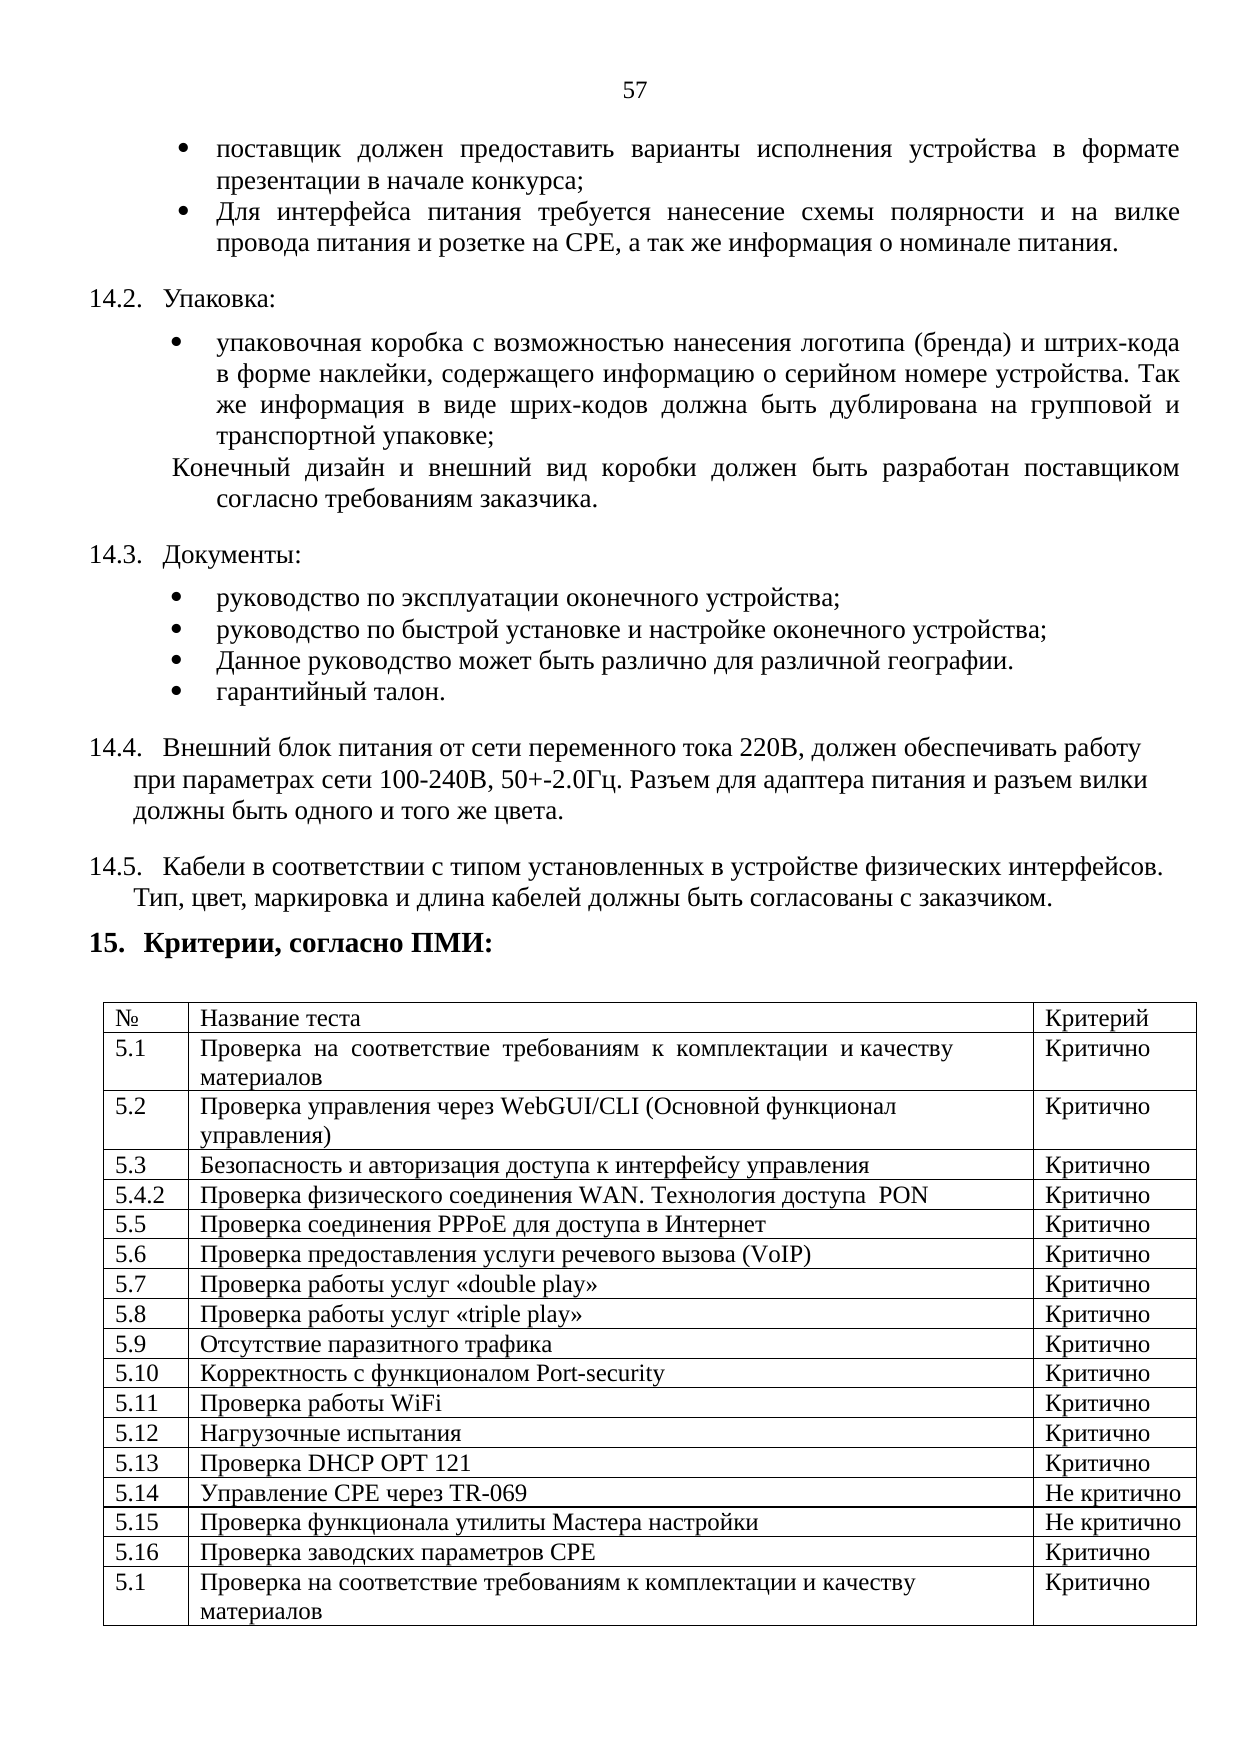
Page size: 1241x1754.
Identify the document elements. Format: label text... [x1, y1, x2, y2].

table_cell 5.2 [104, 1091, 188, 1149]
list Упаковка: [89, 282, 1181, 313]
table_cell Проверка работы WiFi [189, 1388, 1033, 1417]
table_cell Корректность с функционалом Port-security [189, 1359, 1033, 1387]
table_cell 5.10 [104, 1359, 188, 1387]
list гарантийный талон. [172, 675, 1181, 707]
table_cell Критично [1034, 1299, 1196, 1328]
list Кабели в соответствии с типом установленных в устройстве физических интерфейсов. Тип, цвет, маркировка и длина кабелей должны быть согласованы с заказчиком. [89, 850, 1181, 912]
table_cell Проверка физического соединения WAN. Технология доступа PON [189, 1180, 1033, 1208]
table_cell Критично [1034, 1567, 1196, 1624]
table_cell Критично [1034, 1180, 1196, 1208]
table_cell Критично [1034, 1269, 1196, 1298]
table_cell Проверка DHCP OPT 121 [189, 1448, 1033, 1477]
table_cell 5.14 [104, 1478, 188, 1506]
list Критерии, согласно ПМИ: [89, 925, 1181, 958]
table_cell Не критично [1034, 1508, 1196, 1536]
table_cell Проверка функционала утилиты Мастера настройки [189, 1508, 1033, 1536]
table_cell Критично [1034, 1418, 1196, 1447]
text Конечный дизайн и внешний вид коробки должен быть разработан поставщиком согласно требованиям заказчика. [172, 451, 1181, 513]
table_cell Безопасность и авторизация доступа к интерфейсу управления [189, 1150, 1033, 1179]
table_cell Критично [1034, 1388, 1196, 1417]
table_cell 5.15 [104, 1508, 188, 1536]
list упаковочная коробка с возможностью нанесения логотипа (бренда) и штрих-кода в форме наклейки, содержащего информацию о серийном номере устройства. Так же информация в виде шрих-кодов должна быть дублирована на групповой и транспортной упаковке; [172, 326, 1181, 451]
table_header № [104, 1003, 188, 1032]
list Данное руководство может быть различно для различной географии. [172, 644, 1181, 675]
table_cell Проверка предоставления услуги речевого вызова (VoIP) [189, 1239, 1033, 1268]
table_cell 5.5 [104, 1210, 188, 1238]
table_cell 5.6 [104, 1239, 188, 1268]
table_cell 5.11 [104, 1388, 188, 1417]
list Документы: [89, 538, 1181, 569]
list поставщик должен предоставить варианты исполнения устройства в формате презентации в начале конкурса; [178, 132, 1181, 195]
table_cell Критично [1034, 1150, 1196, 1179]
table_cell Управление CPE через TR-069 [189, 1478, 1033, 1506]
table_cell 5.3 [104, 1150, 188, 1179]
table_cell 5.9 [104, 1329, 188, 1357]
table_cell 5.8 [104, 1299, 188, 1328]
table_cell 5.1 [104, 1033, 188, 1090]
table_cell Критично [1034, 1537, 1196, 1566]
table_cell Критично [1034, 1210, 1196, 1238]
table_cell Проверка на соответствие требованиям к комплектации и качеству материалов [189, 1567, 1033, 1624]
table_cell Проверка работы услуг «double play» [189, 1269, 1033, 1298]
table_cell Проверка соединения PPPoE для доступа в Интернет [189, 1210, 1033, 1238]
table_cell Критично [1034, 1329, 1196, 1357]
table_cell Не критично [1034, 1478, 1196, 1506]
table_cell Проверка работы услуг «triple play» [189, 1299, 1033, 1328]
table_cell 5.13 [104, 1448, 188, 1477]
table_header Критерий [1034, 1003, 1196, 1032]
table_cell Проверка на соответствие требованиям к комплектации и качеству материалов [189, 1033, 1033, 1090]
table_cell Нагрузочные испытания [189, 1418, 1033, 1447]
table_cell 5.1 [104, 1567, 188, 1624]
table_cell 5.12 [104, 1418, 188, 1447]
list Для интерфейса питания требуется нанесение схемы полярности и на вилке провода питания и розетке на CPE, а так же информация о номинале питания. [178, 195, 1181, 257]
table_cell 5.16 [104, 1537, 188, 1566]
table_header Название теста [189, 1003, 1033, 1032]
list руководство по быстрой установке и настройке оконечного устройства; [172, 613, 1181, 644]
table_cell Отсутствие паразитного трафика [189, 1329, 1033, 1357]
table_cell Критично [1034, 1239, 1196, 1268]
list руководство по эксплуатации оконечного устройства; [172, 582, 1181, 613]
table_cell 5.4.2 [104, 1180, 188, 1208]
table_cell Критично [1034, 1033, 1196, 1090]
list Внешний блок питания от сети переменного тока 220В, должен обеспечивать работу при параметрах сети 100-240В, 50+-2.0Гц. Разъем для адаптера питания и разъем вилки должны быть одного и того же цвета. [89, 732, 1181, 825]
table_cell Критично [1034, 1448, 1196, 1477]
table_cell Проверка заводских параметров СРЕ [189, 1537, 1033, 1566]
table_cell Проверка управления через WebGUI/CLI (Основной функционал управления) [189, 1091, 1033, 1149]
table_cell Критично [1034, 1359, 1196, 1387]
table_cell 5.7 [104, 1269, 188, 1298]
table_cell Критично [1034, 1091, 1196, 1149]
